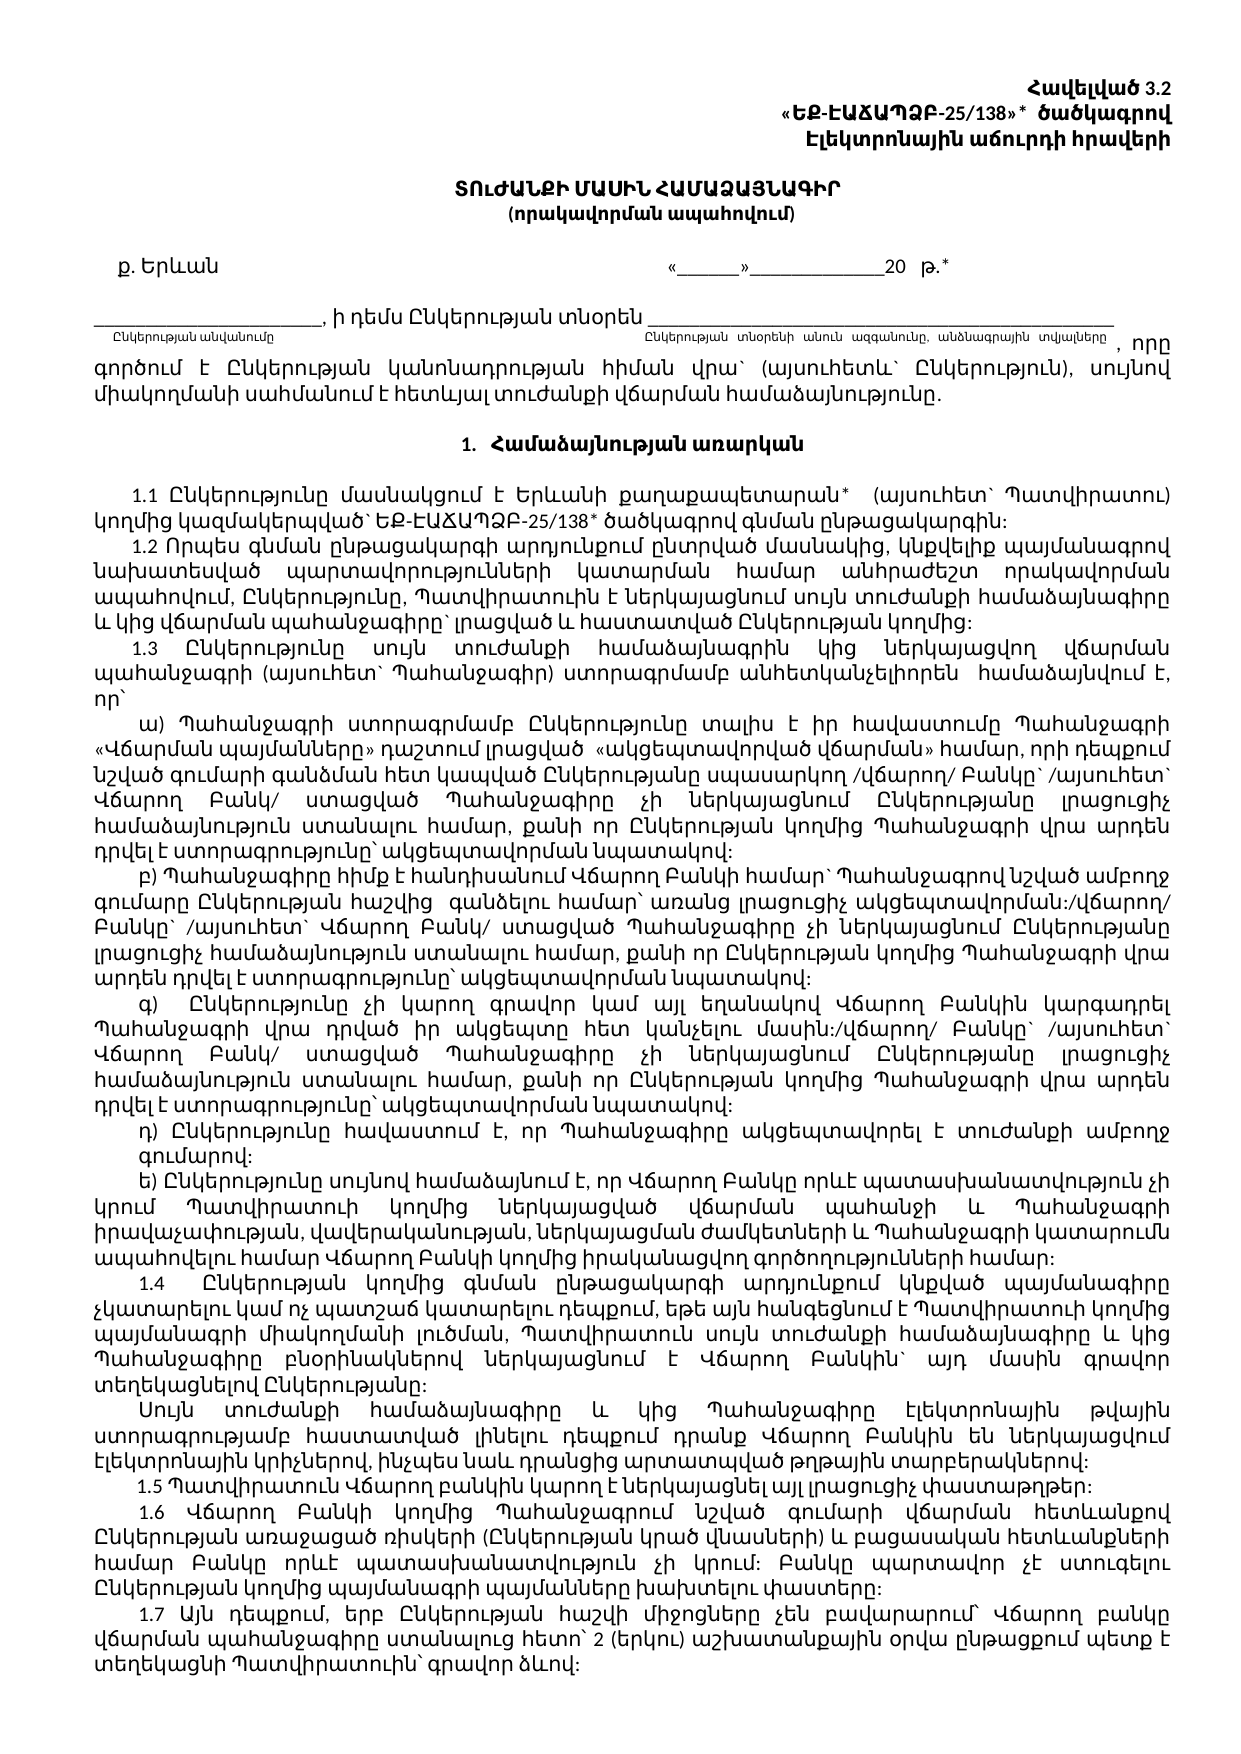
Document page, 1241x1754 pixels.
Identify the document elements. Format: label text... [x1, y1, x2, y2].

text 1.2 Որպես գնման ընթացակարգի արդյունքում ընտրված մասնակից, կնքվելիք պայմանագրով նախատեսված պարտավորությունների կատարման համար անհրաժեշտ որակավորման ապահովում, Ընկերությունը, Պատվիրատուին է ներկայացնում սույն տուժանքի համաձայնագիրը և կից վճարման պահանջագիրը` լրացված և հաստատված Ընկերության կողմից: [94, 533, 1171, 635]
text Հավելված 3.2 [94, 75, 1171, 100]
text ք. Երևան «______»_____________20 թ.* [94, 254, 1171, 279]
text 1.3 Ընկերությունը սույն տուժանքի համաձայնագրին կից ներկայացվող վճարման պահանջագրի (այսուհետ` Պահանջագիր) ստորագրմամբ անհետկանչելիորեն համաձայնվում է, որ՝ [94, 635, 1171, 711]
text դ) Ընկերությունը հավաստում է, որ Պահանջագիրը ակցեպտավորել է տուժանքի ամբողջ գումարով: [138, 1118, 1171, 1169]
text ______________________, ի դեմս Ընկերության տնօրեն _____________________________________________ [94, 304, 1171, 330]
text ՏՈւԺԱՆՔԻ ՄԱՍԻՆ ՀԱՄԱՁԱՅՆԱԳԻՐ [94, 177, 1171, 202]
text ե) Ընկերությունը սույնով համաձայնում է, որ Վճարող Բանկը որևէ պատասխանատվություն չի կրում Պատվիրատուի կողմից ներկայացված վճարման պահանջի և Պահանջագրի իրավաչափության, վավերականության, ներկայացման ժամկետների և Պահանջագրի կատարումն ապահովելու համար Վճարող Բանկի կողմից իրականացվող գործողությունների համար: [94, 1169, 1171, 1270]
text Սույն տուժանքի համաձայնագիրը և կից Պահանջագիրը էլեկտրոնային թվային ստորագրությամբ հաստատված լինելու դեպքում դրանք Վճարող Բանկին են ներկայացվում էլեկտրոնային կրիչներով, ինչպես նաև դրանցից արտատպված թղթային տարբերակներով: [94, 1397, 1171, 1474]
text 1.7 Այն դեպքում, երբ Ընկերության հաշվի միջոցները չեն բավարարում՝ Վճարող բանկը վճարման պահանջագիրը ստանալուց հետո՝ 2 (երկու) աշխատանքային օրվա ընթացքում պետք է տեղեկացնի Պատվիրատուին՝ գրավոր ձևով: [94, 1601, 1171, 1677]
text Էլեկտրոնային աճուրդի հրավերի [94, 126, 1171, 151]
text 1.5 Պատվիրատուն Վճարող բանկին կարող է ներկայացնել այլ լրացուցիչ փաստաթղթեր: [94, 1474, 1171, 1499]
text (որակավորման ապահովում) [94, 202, 1171, 225]
text «ԵՔ-ԷԱՃԱՊՁԲ-25/138»* ծածկագրով [94, 100, 1171, 126]
text 1.1 Ընկերությունը մասնակցում է Երևանի քաղաքապետարան* (այսուհետ` Պատվիրատու) կողմից կազմակերպված` ԵՔ-ԷԱՃԱՊՁԲ-25/138* ծածկագրով գնման ընթացակարգին: [94, 482, 1171, 533]
text Ընկերության անվանումը Ընկերության տնօրենի անուն ազգանունը, անձնագրային տվյալները , որը գործում է Ընկերության կանոնադրության հիման վրա` (այսուհետև` Ընկերություն), սույնով միակողմանի սահմանում է հետևյալ տուժանքի վճարման համաձայնությունը. [94, 330, 1171, 406]
text 1. Համաձայնության առարկան [94, 432, 1171, 457]
text 1.6 Վճարող Բանկի կողմից Պահանջագրում նշված գումարի վճարման հետևանքով Ընկերության առաջացած ռիսկերի (Ընկերության կրած վնասների) և բացասական հետևանքների համար Բանկը որևէ պատասխանատվություն չի կրում: Բանկը պարտավոր չէ ստուգելու Ընկերության կողմից պայմանագրի պայմանները խախտելու փաստերը: [94, 1499, 1171, 1601]
text գ) Ընկերությունը չի կարող գրավոր կամ այլ եղանակով Վճարող Բանկին կարգադրել Պահանջագրի վրա դրված իր ակցեպտը հետ կանչելու մասին:/վճարող/ Բանկը` /այսուհետ` Վճարող Բանկ/ ստացված Պահանջագիրը չի ներկայացնում Ընկերությանը լրացուցիչ համաձայնություն ստանալու համար, քանի որ Ընկերության կողմից Պահանջագրի վրա արդեն դրվել է ստորագրությունը՝ ակցեպտավորման նպատակով: [94, 991, 1171, 1118]
text ա) Պահանջագրի ստորագրմամբ Ընկերությունը տալիս է իր հավաստումը Պահանջագրի «Վճարման պայմանները» դաշտում լրացված «ակցեպտավորված վճարման» համար, որի դեպքում նշված գումարի գանձման հետ կապված Ընկերությանը սպասարկող /վճարող/ Բանկը` /այսուհետ` Վճարող Բանկ/ ստացված Պահանջագիրը չի ներկայացնում Ընկերությանը լրացուցիչ համաձայնություն ստանալու համար, քանի որ Ընկերության կողմից Պահանջագրի վրա արդեն դրվել է ստորագրությունը՝ ակցեպտավորման նպատակով: [94, 711, 1171, 864]
text 1.4 Ընկերության կողմից գնման ընթացակարգի արդյունքում կնքված պայմանագիրը չկատարելու կամ ոչ պատշաճ կատարելու դեպքում, եթե այն հանգեցնում է Պատվիրատուի կողմից պայմանագրի միակողմանի լուծման, Պատվիրատուն սույն տուժանքի համաձայնագիրը և կից Պահանջագիրը բնօրինակներով ներկայացնում է Վճարող Բանկին` այդ մասին գրավոր տեղեկացնելով Ընկերությանը: [94, 1270, 1171, 1397]
text բ) Պահանջագիրը հիմք է հանդիսանում Վճարող Բանկի համար` Պահանջագրով նշված ամբողջ գումարը Ընկերության հաշվից գանձելու համար՝ առանց լրացուցիչ ակցեպտավորման:/վճարող/ Բանկը` /այսուհետ` Վճարող Բանկ/ ստացված Պահանջագիրը չի ներկայացնում Ընկերությանը լրացուցիչ համաձայնություն ստանալու համար, քանի որ Ընկերության կողմից Պահանջագրի վրա արդեն դրվել է ստորագրությունը՝ ակցեպտավորման նպատակով: [94, 864, 1171, 991]
